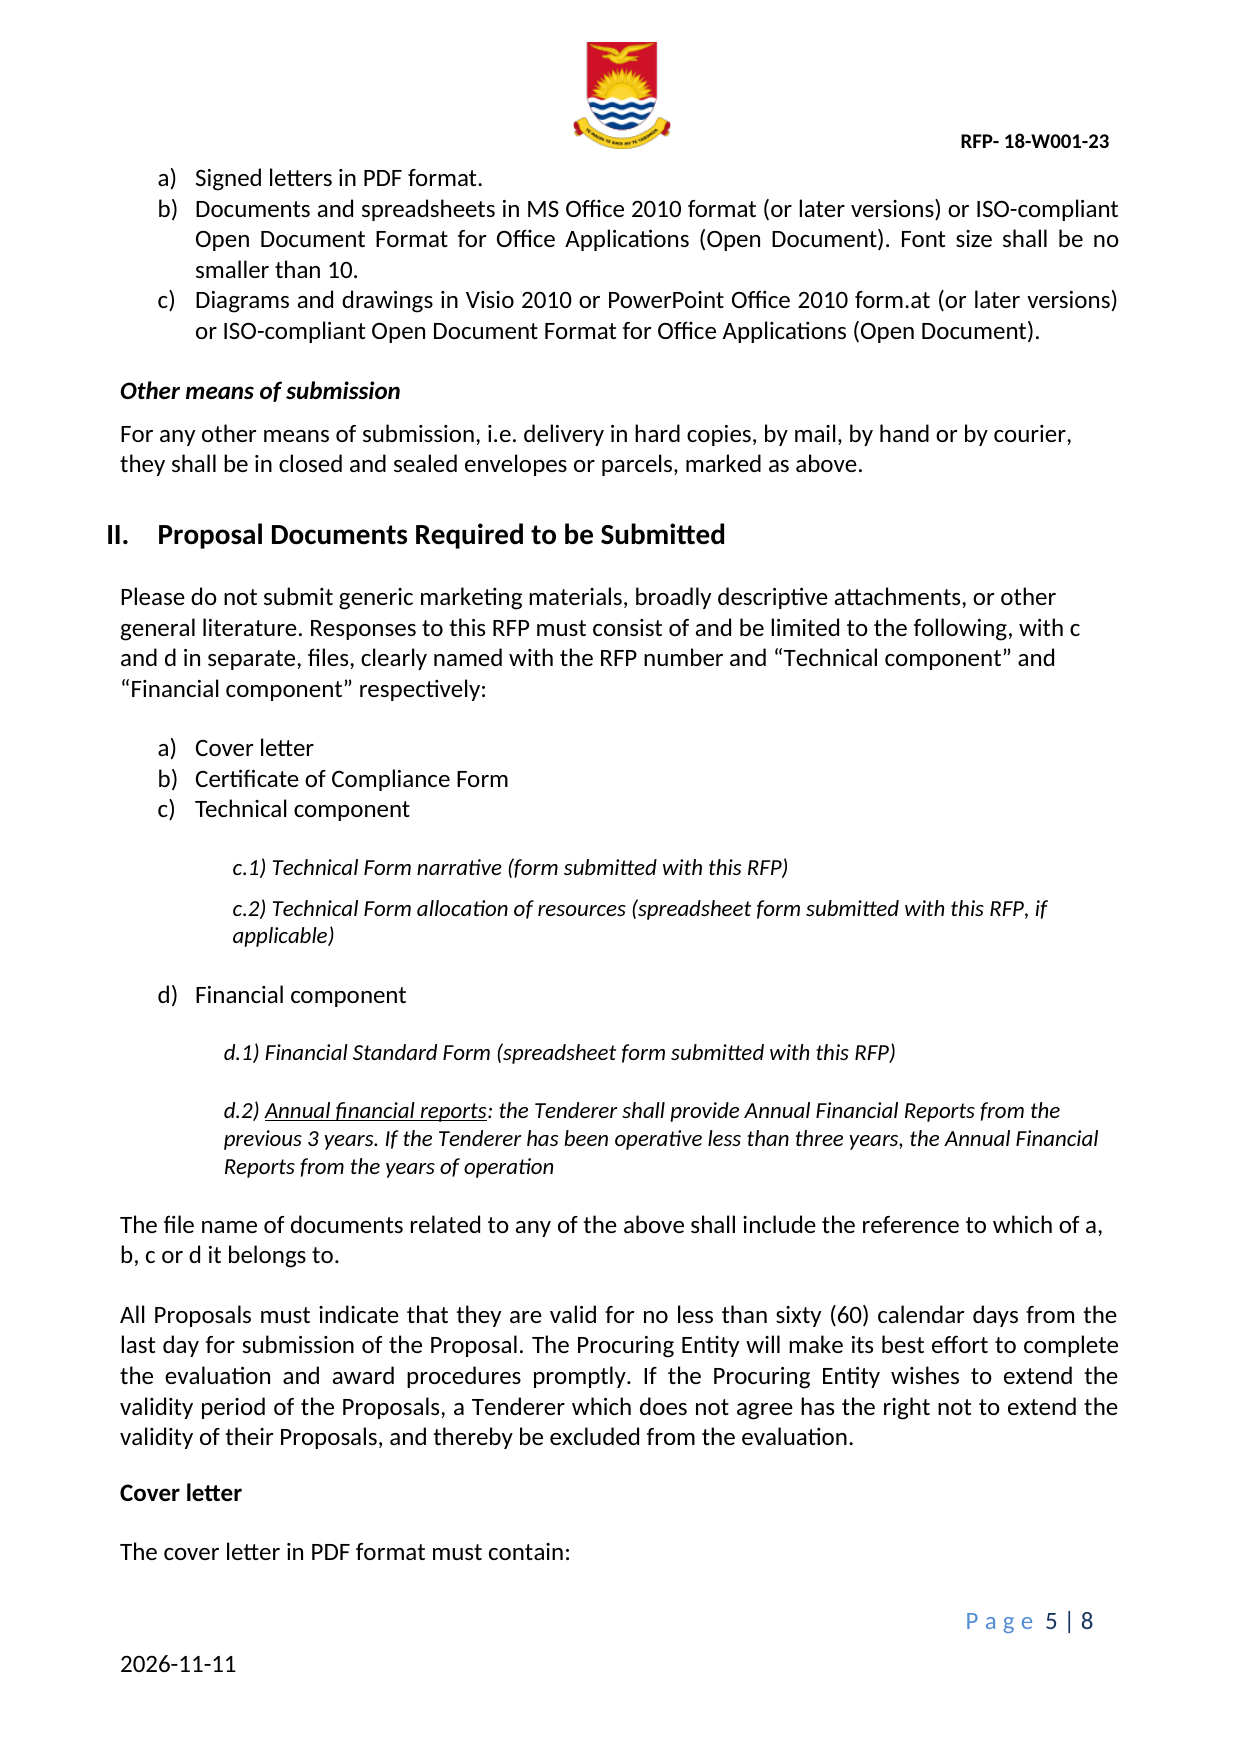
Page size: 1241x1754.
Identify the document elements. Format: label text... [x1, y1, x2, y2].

subtitle Proposal Documents Required to be Submitted [129, 516, 1120, 552]
text Please do not submit generic marketing materials, broadly descriptive attachments, or other general literature. Responses to this RFP must consist of and be limited to the following, with c and d in separate, files, clearly named with the RFP number and “Technical component” and “Financial component” respectively: [120, 581, 1120, 703]
text The cover letter in PDF format must contain: [120, 1536, 1120, 1567]
subtitle Cover letter [120, 1477, 1120, 1507]
list Financial component [157, 979, 1120, 1009]
list Cover letter [157, 732, 1120, 763]
text d.2) Annual financial reports: the Tenderer shall provide Annual Financial Reports from the previous 3 years. If the Tenderer has been operative less than three years, the Annual Financial Reports from the years of operation [223, 1096, 1120, 1180]
list Certificate of Compliance Form [157, 763, 1120, 793]
text d.1) Financial Standard Form (spreadsheet form submitted with this RFP) [223, 1038, 1120, 1067]
list Documents and spreadsheets in MS Office 2010 format (or later versions) or ISO-compliant Open Document Format for Office Applications (Open Document). Font size shall be no smaller than 10. [157, 193, 1120, 284]
picture [573, 42, 671, 149]
subtitle Other means of submission [120, 375, 1120, 405]
text For any other means of submission, i.e. delivery in hard copies, by mail, by hand or by courier, they shall be in closed and sealed envelopes or parcels, marked as above. [120, 418, 1120, 479]
text The file name of documents related to any of the above shall include the reference to which of a, b, c or d it belongs to. [120, 1209, 1120, 1270]
list Technical component [157, 793, 1120, 824]
text c.2) Technical Form allocation of resources (spreadsheet form submitted with this RFP, if applicable) [232, 894, 1120, 950]
text c.1) Technical Form narrative (form submitted with this RFP) [232, 853, 1120, 881]
list Diagrams and drawings in Visio 2010 or PowerPoint Office 2010 form.at (or later versions) or ISO-compliant Open Document Format for Office Applications (Open Document). [157, 284, 1120, 346]
list Signed letters in PDF format. [157, 162, 1120, 193]
text All Proposals must indicate that they are valid for no less than sixty (60) calendar days from the last day for submission of the Proposal. The Procuring Entity will make its best effort to complete the evaluation and award procedures promptly. If the Procuring Entity wishes to extend the validity period of the Proposals, a Tenderer which does not agree has the right not to extend the validity of their Proposals, and thereby be excluded from the evaluation. [120, 1299, 1120, 1452]
